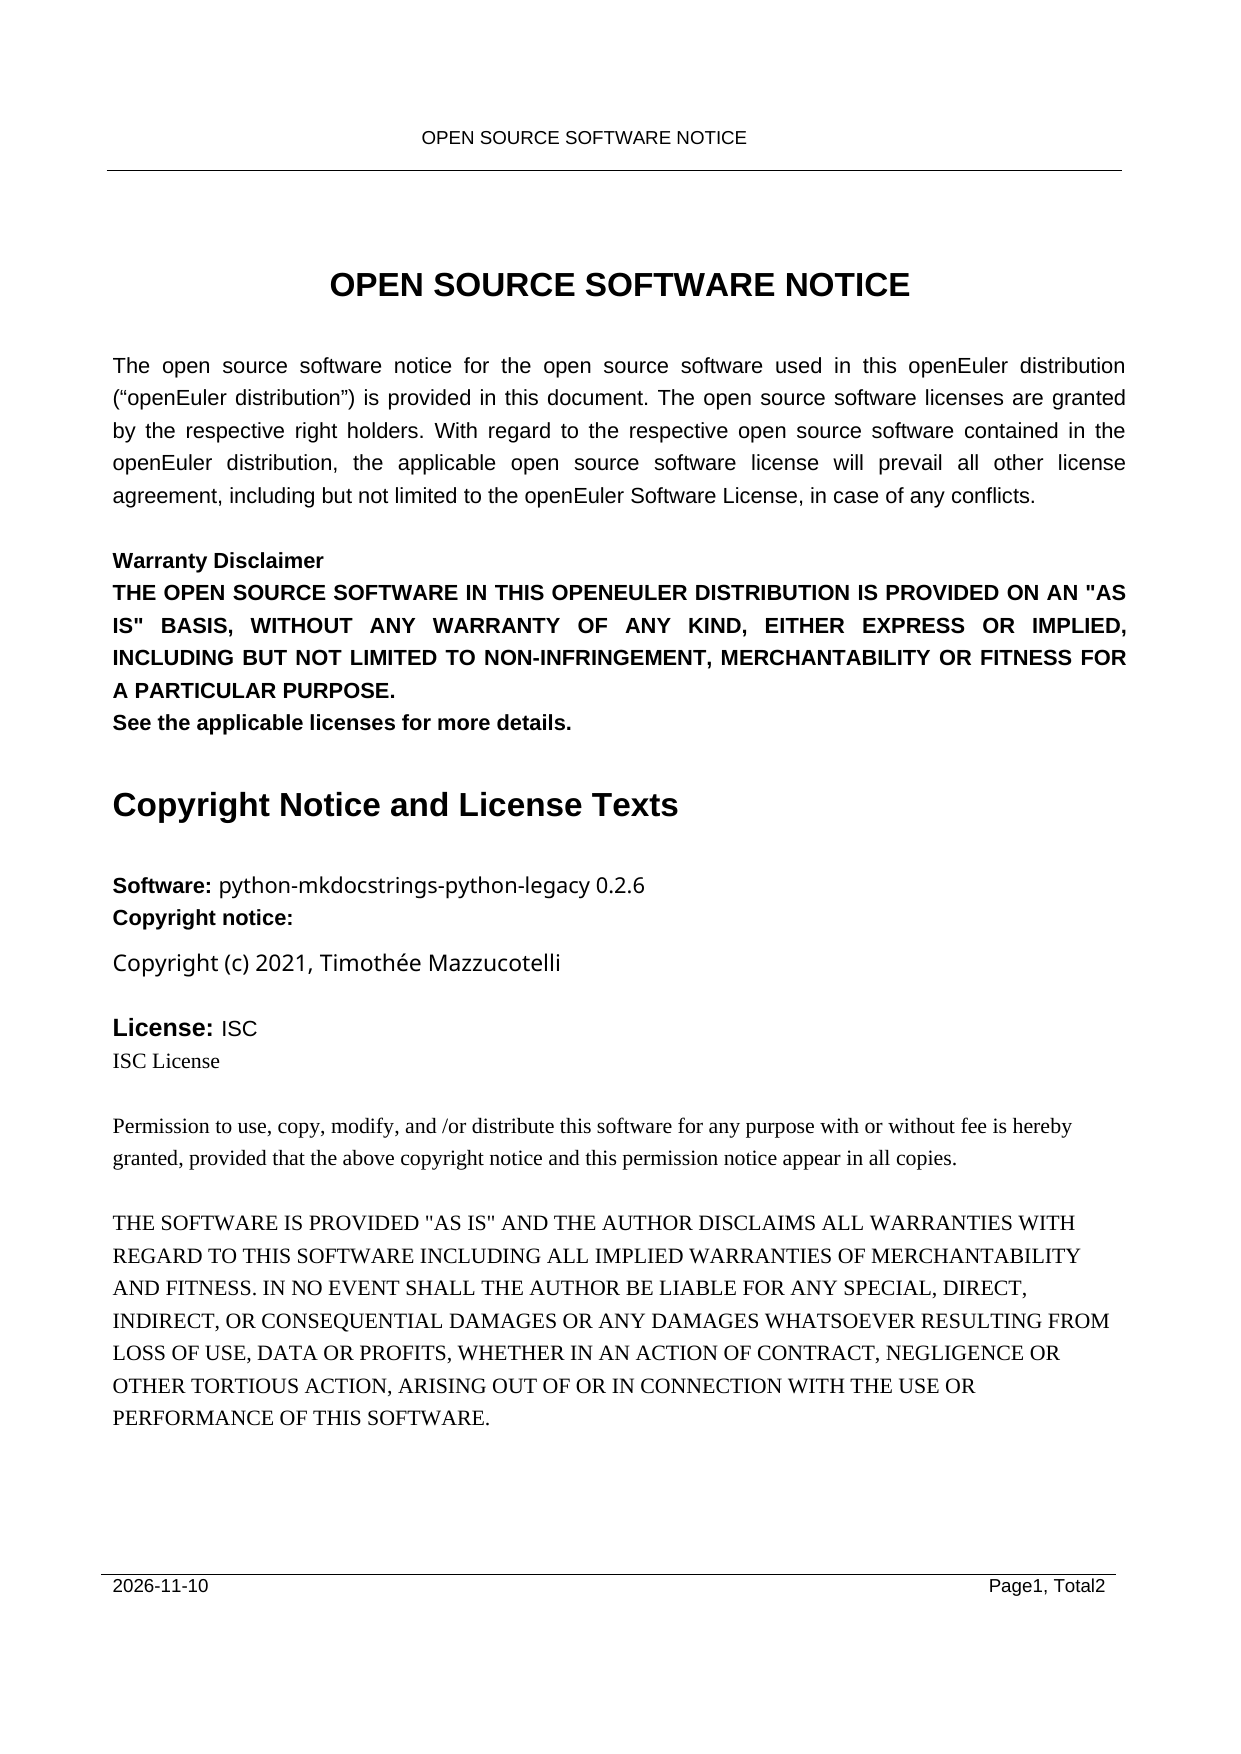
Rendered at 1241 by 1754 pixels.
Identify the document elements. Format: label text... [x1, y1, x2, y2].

text Copyright Notice and License Texts [112, 771, 1128, 836]
text The open source software notice for the open source software used in this openEuler distribution (“openEuler distribution”) is provided in this document. The open source software licenses are granted by the respective right holders. With regard to the respective open source software contained in the openEuler distribution, the applicable open source software license will prevail all other license agreement, including but not limited to the openEuler Software License, in case of any conflicts. [112, 349, 1128, 511]
text Warranty Disclaimer [112, 544, 1128, 576]
text ISC License Permission to use, copy, modify, and /or distribute this software for any purpose with or without fee is hereby granted, provided that the above copyright notice and this permission notice appear in all copies. THE SOFTWARE IS PROVIDED "AS IS" AND THE AUTHOR DISCLAIMS ALL WARRANTIES WITH REGARD TO THIS SOFTWARE INCLUDING ALL IMPLIED WARRANTIES OF MERCHANTABILITY AND FITNESS. IN NO EVENT SHALL THE AUTHOR BE LIABLE FOR ANY SPECIAL, DIRECT, INDIRECT, OR CONSEQUENTIAL DAMAGES OR ANY DAMAGES WHATSOEVER RESULTING FROM LOSS OF USE, DATA OR PROFITS, WHETHER IN AN ACTION OF CONTRACT, NEGLIGENCE OR OTHER TORTIOUS ACTION, ARISING OUT OF OR IN CONNECTION WITH THE USE OR PERFORMANCE OF THIS SOFTWARE. [112, 1044, 1128, 1467]
text Copyright (c) 2021, Timothée Mazzucotelli [112, 947, 1128, 1012]
text THE OPEN SOURCE SOFTWARE IN THIS OPENEULER DISTRIBUTION IS PROVIDED ON AN "AS IS" BASIS, WITHOUT ANY WARRANTY OF ANY KIND, EITHER EXPRESS OR IMPLIED, INCLUDING BUT NOT LIMITED TO NON-INFRINGEMENT, MERCHANTABILITY OR FITNESS FOR A PARTICULAR PURPOSE. See the applicable licenses for more details. [112, 576, 1128, 739]
text OPEN SOURCE SOFTWARE NOTICE [112, 251, 1128, 316]
title Software: python-mkdocstrings-python-legacy 0.2.6 [112, 869, 1128, 901]
text License: ISC [112, 1012, 1128, 1044]
text Copyright notice: [112, 901, 1128, 934]
